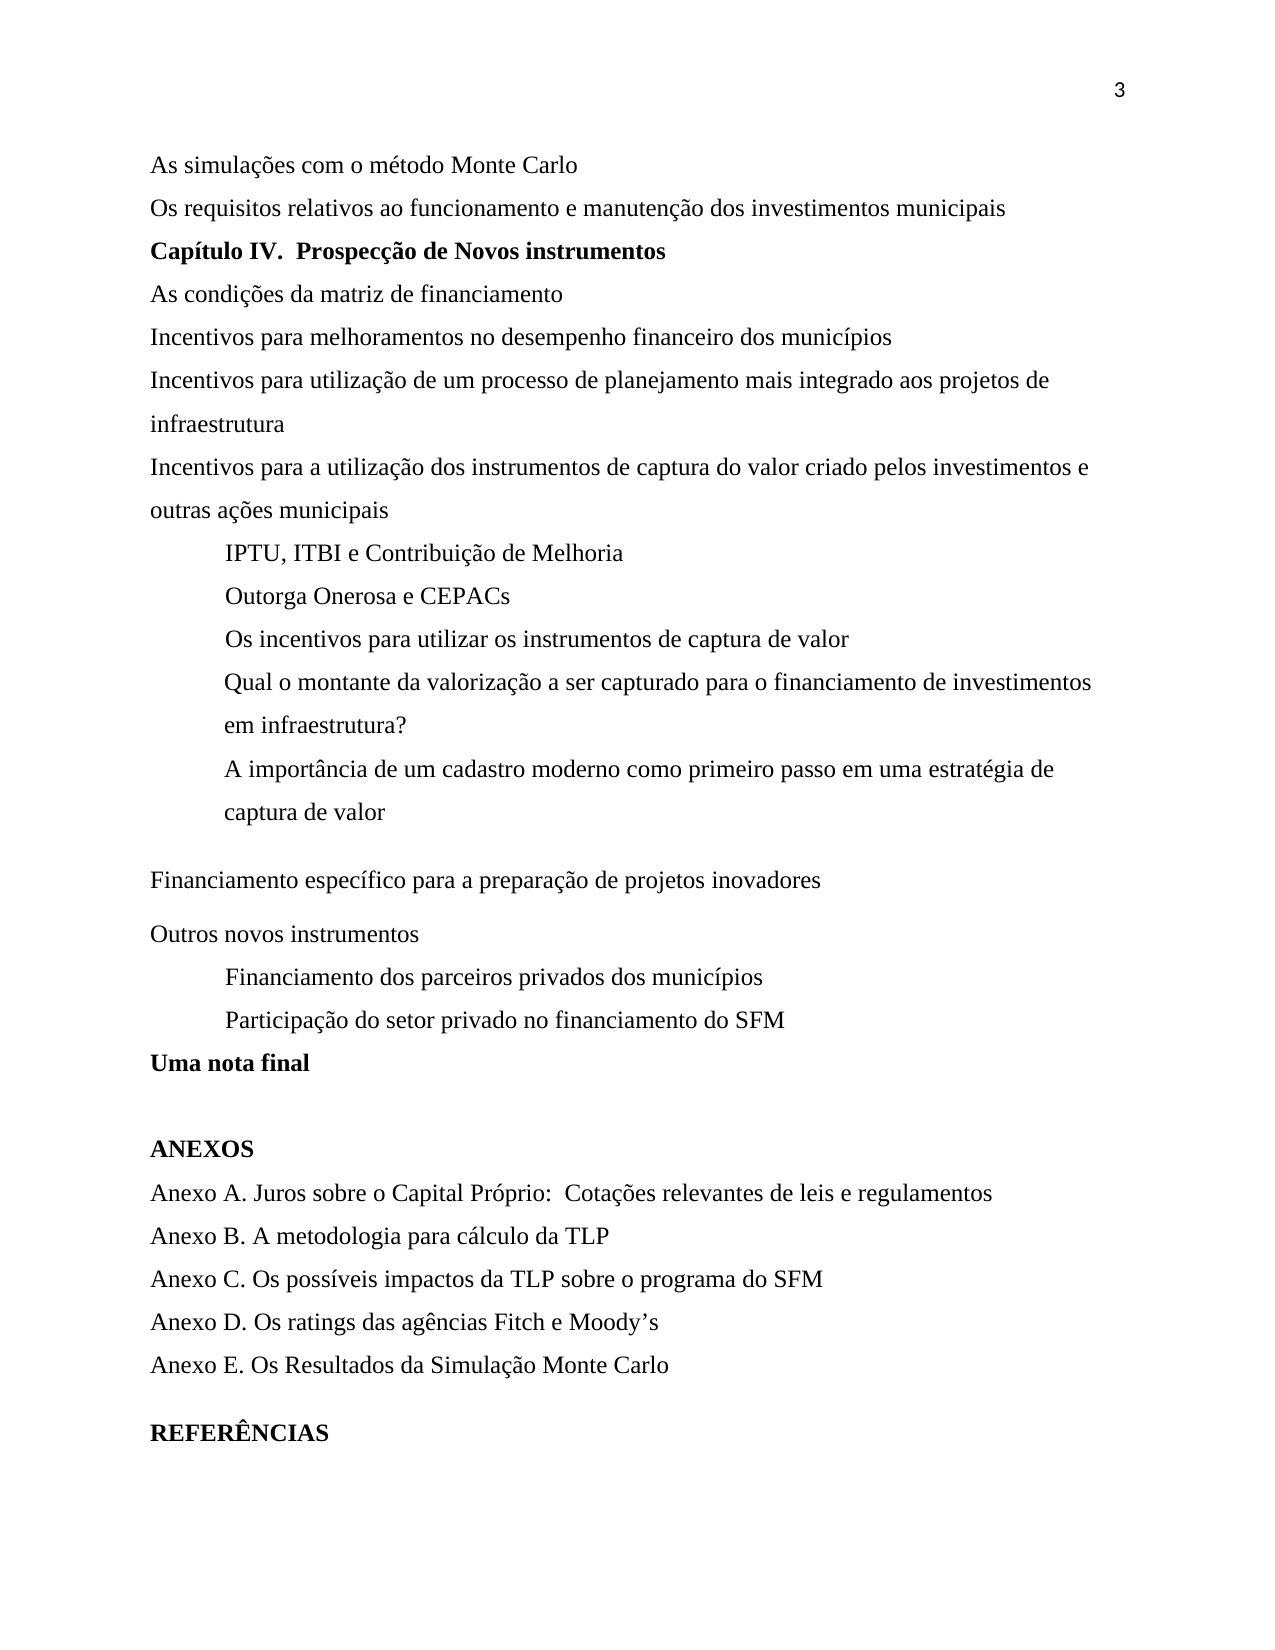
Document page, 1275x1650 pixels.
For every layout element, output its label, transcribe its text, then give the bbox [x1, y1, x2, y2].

text Financiamento dos parceiros privados dos municípios [225, 962, 1125, 991]
text Anexo E. Os Resultados da Simulação Monte Carlo [150, 1350, 1125, 1379]
text Anexo C. Os possíveis impactos da TLP sobre o programa do SFM [150, 1264, 1125, 1293]
text Financiamento específico para a preparação de projetos inovadores [150, 865, 1125, 894]
text Anexo D. Os ratings das agências Fitch e Moody’s [150, 1307, 1125, 1336]
text Uma nota final [150, 1048, 1125, 1077]
text Anexo B. A metodologia para cálculo da TLP [150, 1221, 1125, 1249]
text Participação do setor privado no financiamento do SFM [225, 1005, 1125, 1034]
text As simulações com o método Monte Carlo [150, 150, 1125, 179]
text Capítulo IV. Prospecção de Novos instrumentos [150, 236, 1125, 265]
text Anexo A. Juros sobre o Capital Próprio: Cotações relevantes de leis e regulamentos [150, 1178, 1125, 1206]
text Qual o montante da valorização a ser capturado para o financiamento de investimentos em infraestrutura? [224, 667, 1125, 739]
text A importância de um cadastro moderno como primeiro passo em uma estratégia de captura de valor [224, 754, 1125, 826]
text Outorga Onerosa e CEPACs [225, 581, 1125, 610]
text ANEXOS [150, 1134, 1125, 1163]
text Incentivos para melhoramentos no desempenho financeiro dos municípios [150, 322, 1125, 351]
text Os requisitos relativos ao funcionamento e manutenção dos investimentos municipais [150, 193, 1125, 222]
text Os incentivos para utilizar os instrumentos de captura de valor [150, 624, 1125, 653]
text REFERÊNCIAS [150, 1418, 1125, 1447]
text Incentivos para utilização de um processo de planejamento mais integrado aos projetos de infraestrutura [150, 366, 1125, 437]
text Incentivos para a utilização dos instrumentos de captura do valor criado pelos investimentos e outras ações municipais [150, 452, 1125, 524]
text IPTU, ITBI e Contribuição de Melhoria [225, 538, 1125, 567]
text Outros novos instrumentos [150, 919, 1125, 948]
text As condições da matriz de financiamento [150, 279, 1125, 308]
